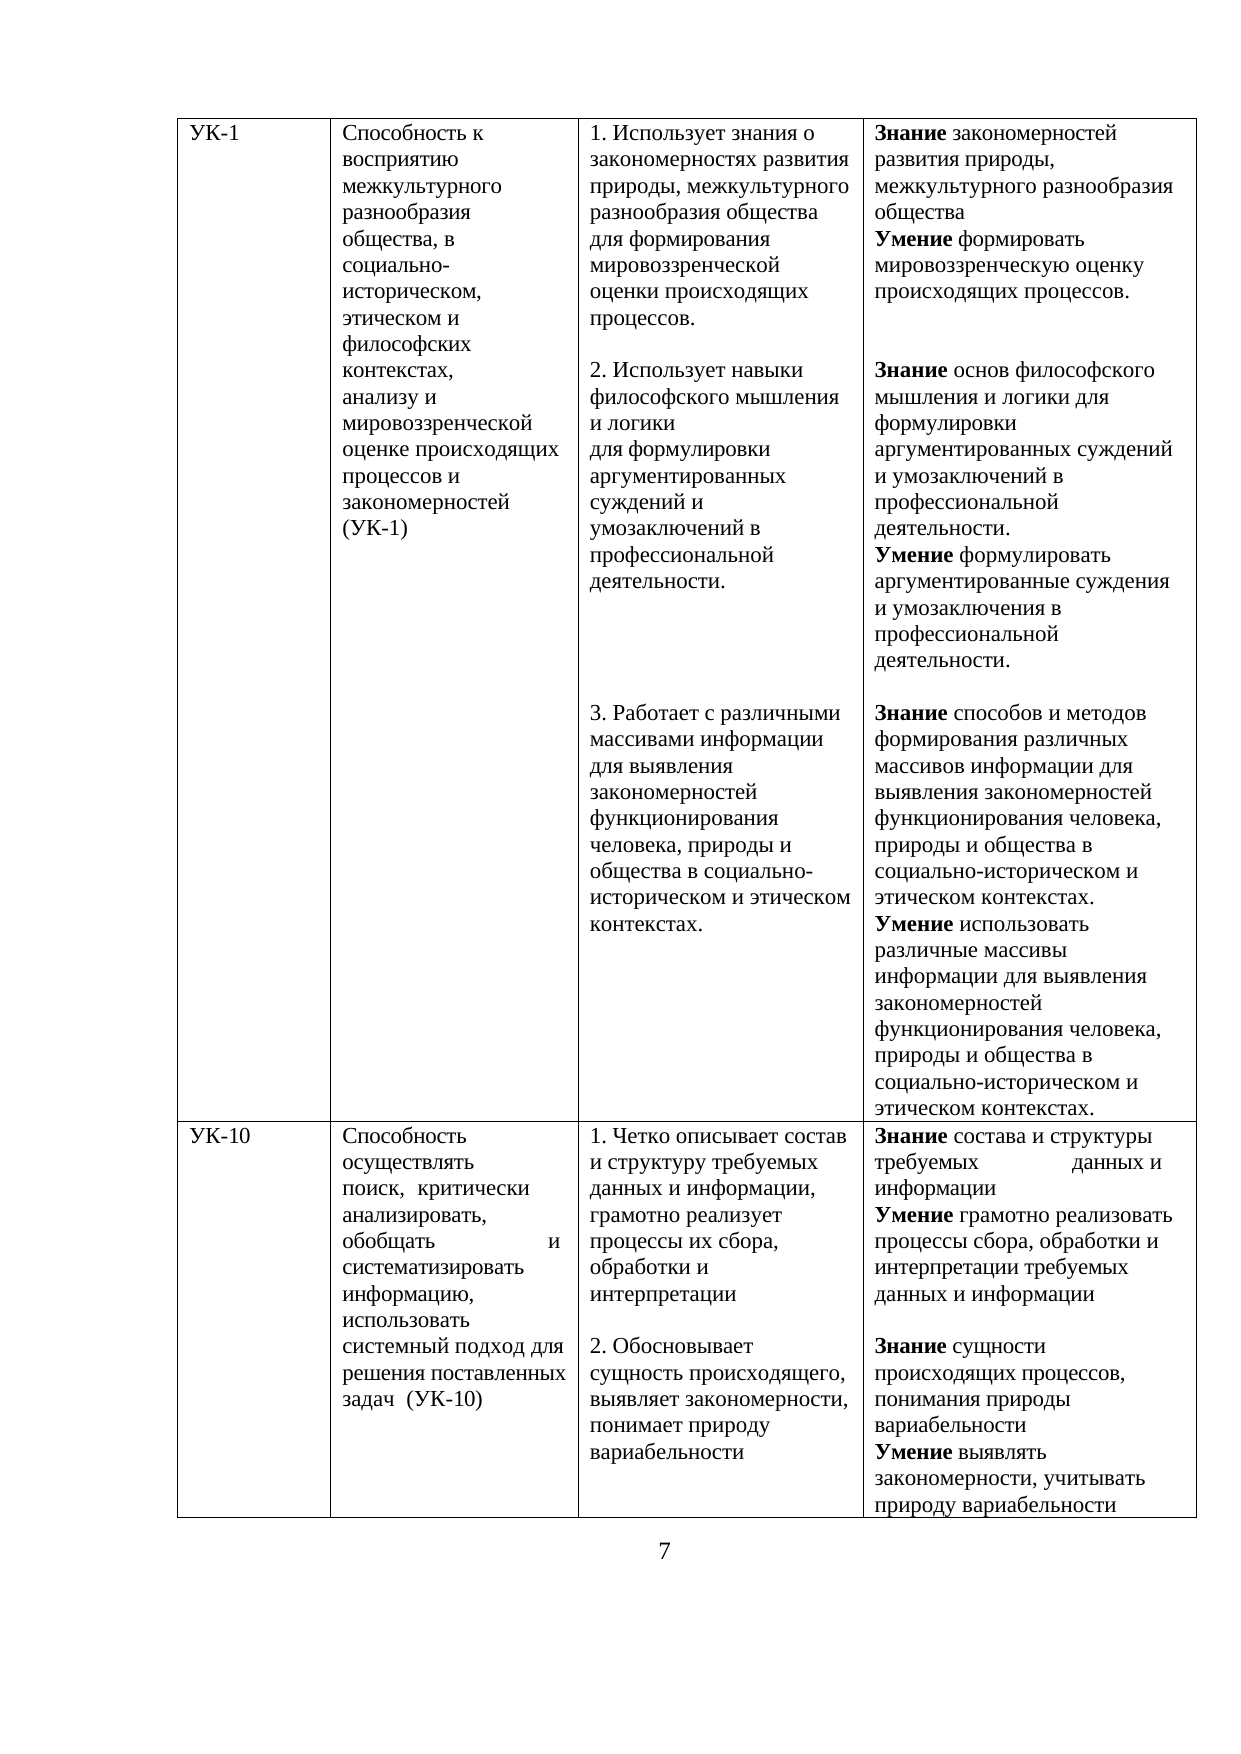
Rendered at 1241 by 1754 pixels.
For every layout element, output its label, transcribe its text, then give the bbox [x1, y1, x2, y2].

table_cell Знание закономерностей развития природы, межкультурного разнообразия общества Умение формировать мировоззренческую оценку происходящих процессов. Знание основ философского мышления и логики для формулировки аргументированных суждений и умозаключений в профессиональной деятельности. Умение формулировать аргументированные суждения и умозаключения в профессиональной деятельности. Знание способов и методов формирования различных массивов информации для выявления закономерностей функционирования человека, природы и общества в социально-историческом и этическом контекстах. Умение использовать различные массивы информации для выявления закономерностей функционирования человека, природы и общества в социально-историческом и этическом контекстах. [864, 119, 1196, 1121]
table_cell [864, 1122, 1196, 1517]
table_cell Способность к восприятию межкультурного разнообразия общества, в социально- историческом, этическом и философских контекстах, анализу и мировоззренческой оценке происходящих процессов и закономерностей (УК-1) [331, 119, 578, 1121]
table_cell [579, 1122, 863, 1517]
table_cell 1. Использует знания о закономерностях развития природы, межкультурного разнообразия общества для формирования мировоззренческой оценки происходящих процессов. 2. Использует навыки философского мышления и логики для формулировки аргументированных суждений и умозаключений в профессиональной деятельности. 3. Работает с различными массивами информации для выявления закономерностей функционирования человека, природы и общества в социально-историческом и этическом контекстах. [579, 119, 863, 1121]
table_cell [331, 1122, 578, 1517]
table_cell УК-10 [178, 1122, 330, 1517]
table_cell УК-1 [178, 119, 330, 1121]
